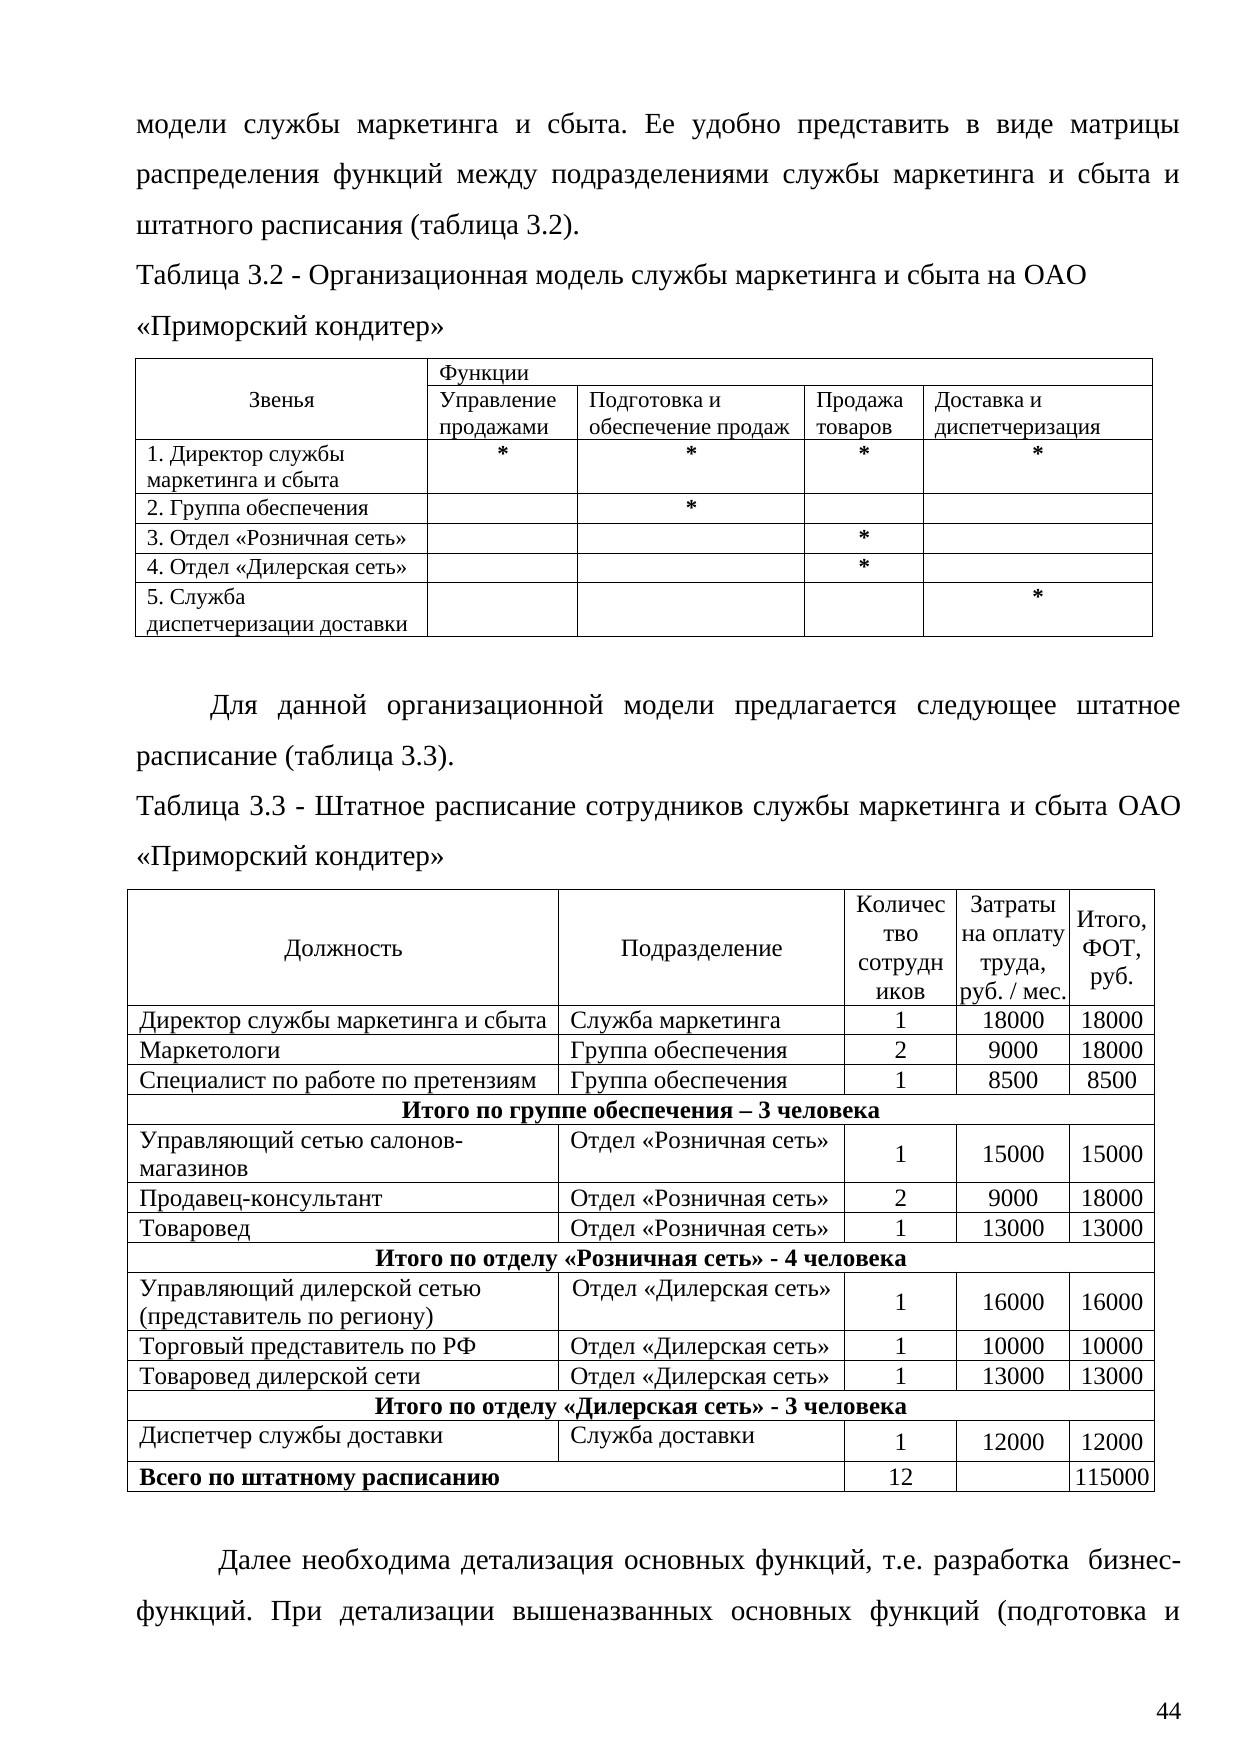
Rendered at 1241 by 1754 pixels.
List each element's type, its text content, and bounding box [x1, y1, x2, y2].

table_header Итого, ФОТ, руб. [1070, 890, 1154, 1004]
table_cell * [924, 583, 1152, 636]
table_cell [924, 524, 1152, 552]
table_cell Отдел «Розничная сеть» [559, 1183, 844, 1212]
table_cell 12 [845, 1462, 956, 1491]
table_cell 1 [845, 1273, 956, 1330]
text Таблица 3.3 - Штатное расписание сотрудников службы маркетинга и сбыта ОАО «Приморский кондитер» [136, 788, 1181, 872]
table_header Количество сотрудников [845, 890, 956, 1004]
table_cell [957, 1462, 1069, 1491]
table_cell * [805, 440, 923, 493]
table_cell * [578, 440, 804, 493]
table_cell 15000 [1070, 1125, 1154, 1182]
table_cell 13000 [1070, 1213, 1154, 1242]
table_cell Группа обеспечения [559, 1035, 844, 1064]
table_cell [805, 494, 923, 523]
table_cell Отдел «Розничная сеть» [559, 1125, 844, 1182]
table_cell 12000 [1070, 1421, 1154, 1461]
table_cell 12000 [957, 1421, 1069, 1461]
table_cell * [805, 554, 923, 582]
table_cell [428, 554, 577, 582]
table_cell [924, 554, 1152, 582]
text Таблица 3.2 - Организационная модель службы маркетинга и сбыта на ОАО «Приморский кондитер» [136, 257, 1181, 341]
table_cell Диспетчер службы доставки [128, 1421, 558, 1461]
table_cell Товаровед дилерской сети [128, 1361, 558, 1390]
table_cell 1 [845, 1331, 956, 1360]
table_cell Итого по группе обеспечения – 3 человека [128, 1095, 1154, 1124]
table_cell Служба маркетинга [559, 1006, 844, 1034]
table_cell Отдел «Розничная сеть» [559, 1213, 844, 1242]
text Для данной организационной модели предлагается следующее штатное расписание (таблица 3.3). [136, 687, 1181, 771]
table_cell 115000 [1070, 1462, 1154, 1491]
table_cell [578, 524, 804, 552]
table_cell Управляющий сетью салонов-магазинов [128, 1125, 558, 1182]
table_cell [428, 524, 577, 552]
table_cell 18000 [1070, 1006, 1154, 1034]
table_cell [428, 583, 577, 636]
table_cell * [578, 494, 804, 523]
table_cell 18000 [1070, 1035, 1154, 1064]
table_cell [805, 583, 923, 636]
table_cell Итого по отделу «Розничная сеть» - 4 человека [128, 1243, 1154, 1272]
table_header Звенья [136, 359, 427, 439]
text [136, 106, 1181, 241]
table_header Затраты на оплату труда, руб. / мес. [957, 890, 1069, 1004]
table_cell Управляющий дилерской сетью (представитель по региону) [128, 1273, 558, 1330]
table_cell Итого по отделу «Дилерская сеть» - 3 человека [128, 1391, 1154, 1419]
table_cell Торговый представитель по РФ [128, 1331, 558, 1360]
table_cell 10000 [1070, 1331, 1154, 1360]
table_cell 1 [845, 1361, 956, 1390]
table_cell Специалист по работе по претензиям [128, 1065, 558, 1094]
table_cell 18000 [1070, 1183, 1154, 1212]
table_cell * [924, 440, 1152, 493]
table_cell 9000 [957, 1035, 1069, 1064]
table_header Должность [128, 890, 558, 1004]
table_cell Отдел «Дилерская сеть» [559, 1273, 844, 1330]
table_cell Подготовка и обеспечение продаж [578, 386, 804, 439]
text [136, 1542, 1181, 1626]
table_header Подразделение [559, 890, 844, 1004]
table_cell Всего по штатному расписанию [128, 1462, 844, 1491]
table_cell 2. Группа обеспечения [136, 494, 427, 523]
table_cell Служба доставки [559, 1421, 844, 1461]
table_cell 1 [845, 1006, 956, 1034]
table_cell 15000 [957, 1125, 1069, 1182]
table_cell Управление продажами [428, 386, 577, 439]
table_cell 8500 [957, 1065, 1069, 1094]
table_cell 16000 [1070, 1273, 1154, 1330]
table_cell 10000 [957, 1331, 1069, 1360]
table_cell 1 [845, 1421, 956, 1461]
table_cell 3. Отдел «Розничная сеть» [136, 524, 427, 552]
table_cell Группа обеспечения [559, 1065, 844, 1094]
table_cell Продавец-консультант [128, 1183, 558, 1212]
table_cell 13000 [1070, 1361, 1154, 1390]
table_cell Директор службы маркетинга и сбыта [128, 1006, 558, 1034]
table_cell 18000 [957, 1006, 1069, 1034]
table_header Функции [428, 359, 1152, 385]
table_cell 9000 [957, 1183, 1069, 1212]
table_cell 13000 [957, 1213, 1069, 1242]
table_cell 2 [845, 1035, 956, 1064]
table_cell * [805, 524, 923, 552]
table_cell 1. Директор службы маркетинга и сбыта [136, 440, 427, 493]
table_cell [924, 494, 1152, 523]
table_cell [578, 583, 804, 636]
table_cell Отдел «Дилерская сеть» [559, 1331, 844, 1360]
table_cell 5. Служба диспетчеризации доставки [136, 583, 427, 636]
table_cell Отдел «Дилерская сеть» [559, 1361, 844, 1390]
table_cell 1 [845, 1213, 956, 1242]
table_cell * [428, 440, 577, 493]
table_cell 1 [845, 1065, 956, 1094]
table_cell Продажа товаров [805, 386, 923, 439]
table_cell 4. Отдел «Дилерская сеть» [136, 554, 427, 582]
table_cell [428, 494, 577, 523]
table_cell Товаровед [128, 1213, 558, 1242]
table_cell 2 [845, 1183, 956, 1212]
table_cell [578, 554, 804, 582]
table_cell 16000 [957, 1273, 1069, 1330]
table_cell Маркетологи [128, 1035, 558, 1064]
table_cell 1 [845, 1125, 956, 1182]
table_cell 13000 [957, 1361, 1069, 1390]
table_cell Доставка и диспетчеризация [924, 386, 1152, 439]
table_cell 8500 [1070, 1065, 1154, 1094]
